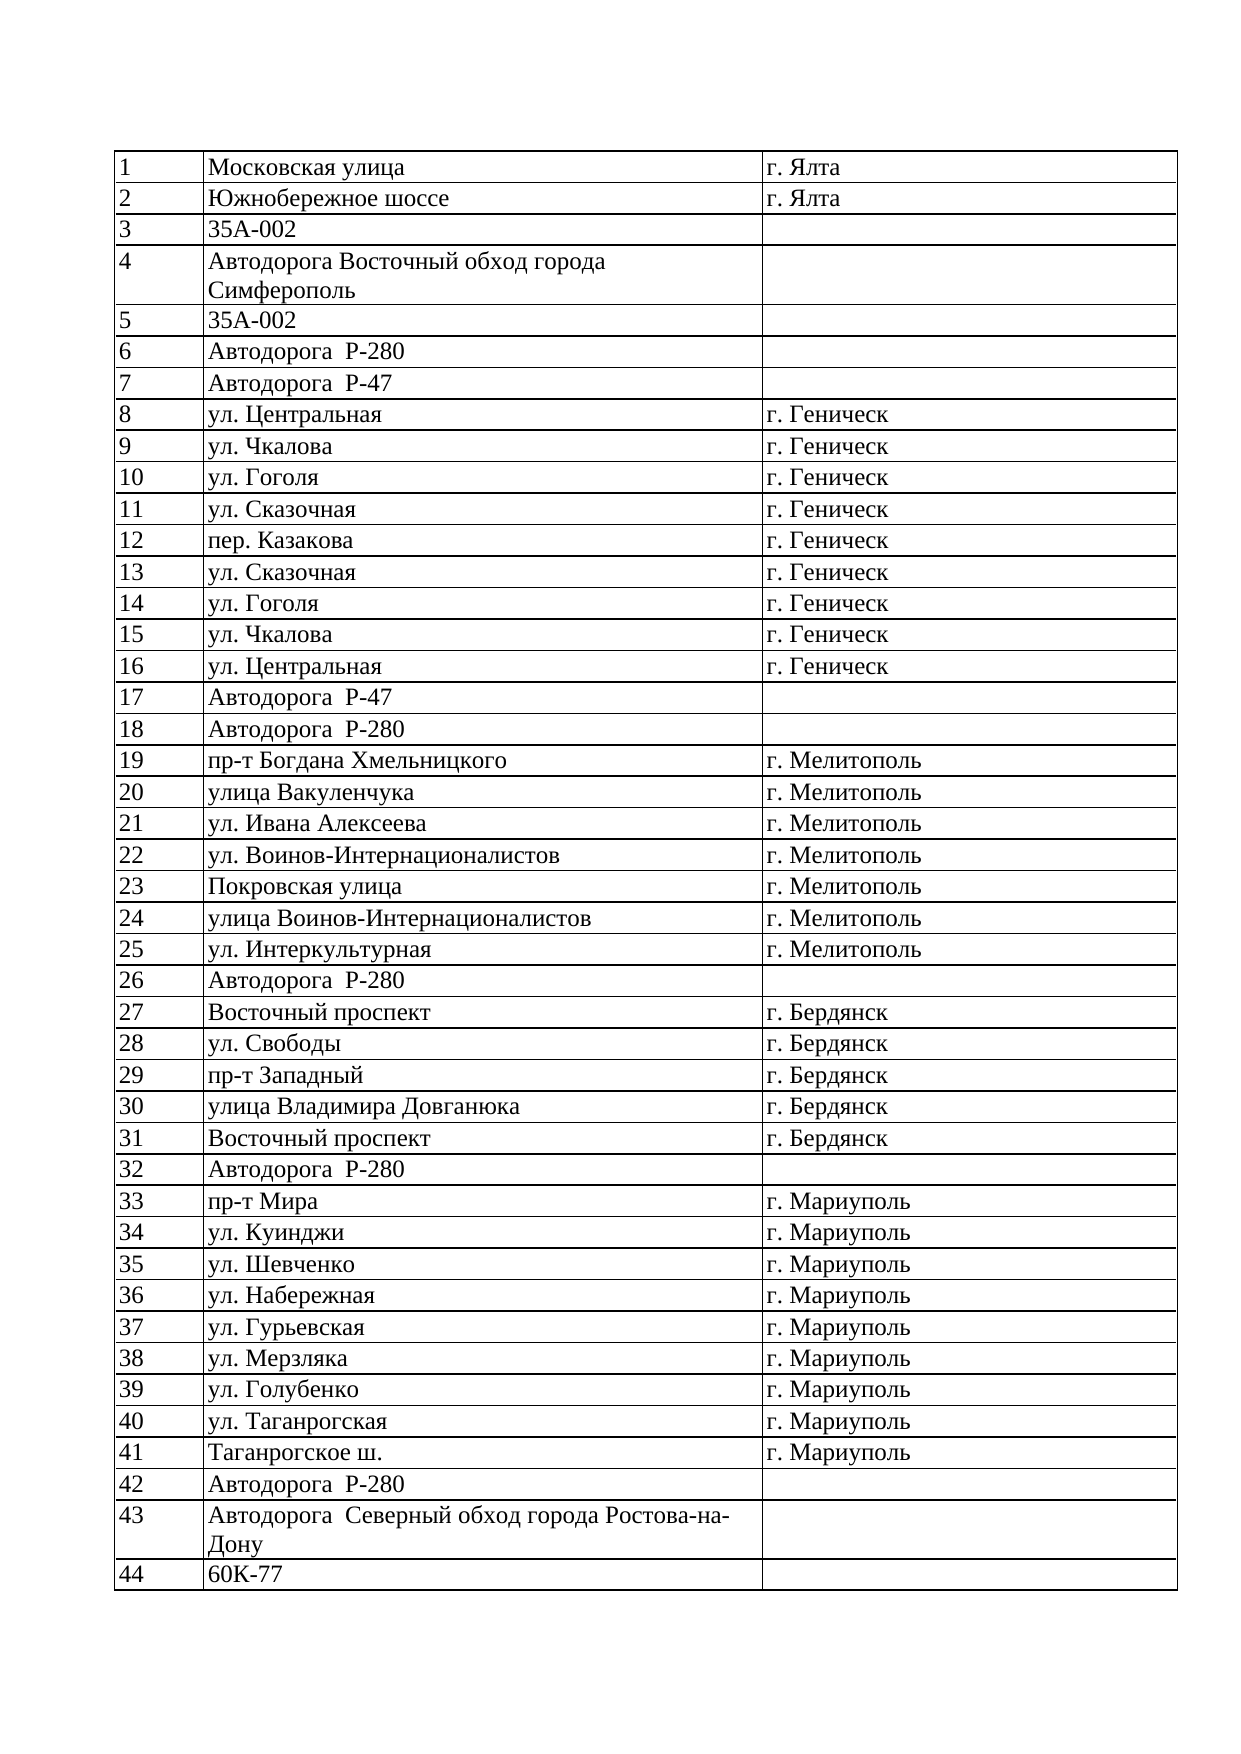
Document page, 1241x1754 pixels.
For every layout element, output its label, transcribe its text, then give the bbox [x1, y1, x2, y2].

table_cell 24 [115, 902, 203, 933]
table_cell г. Мелитополь [763, 870, 1177, 901]
table_cell 10 [115, 462, 203, 492]
table_cell г. Мелитополь [763, 744, 1177, 775]
table_cell [763, 964, 1177, 996]
table_cell ул. Мерзляка [204, 1343, 762, 1373]
table_cell 31 [115, 1123, 203, 1153]
table_cell пр-т Богдана Хмельницкого [204, 746, 762, 775]
table_cell г. Мариуполь [763, 1436, 1177, 1467]
table_cell Автодорога Р-280 [204, 337, 762, 366]
table_cell пр-т Западный [204, 1060, 762, 1090]
table_cell 40 [115, 1406, 203, 1436]
table_cell г. Ялта [763, 181, 1177, 213]
table_cell 27 [115, 997, 203, 1027]
table_cell 28 [115, 1028, 203, 1058]
table_cell улица Вакуленчука [204, 777, 762, 807]
table_cell 35А-002 [204, 305, 762, 335]
table_cell г. Мариуполь [763, 1342, 1177, 1373]
table_cell Московская улица [204, 152, 762, 181]
table_cell Автодорога Восточный обход города Симферополь [204, 246, 762, 303]
table_cell г. Геническ [763, 429, 1177, 461]
table_cell г. Геническ [763, 461, 1177, 492]
table_cell 44 [115, 1559, 203, 1589]
table_cell 17 [115, 682, 203, 712]
table_cell ул. Гурьевская [204, 1312, 762, 1342]
table_cell г. Мелитополь [763, 901, 1177, 933]
table_cell 42 [115, 1469, 203, 1499]
table_cell г. Мариуполь [763, 1310, 1177, 1342]
table_cell 30 [115, 1091, 203, 1121]
table_cell г. Мелитополь [763, 775, 1177, 807]
table_cell Автодорога Р-280 [204, 966, 762, 996]
table_cell 23 [115, 871, 203, 901]
table_cell ул. Сказочная [204, 494, 762, 524]
table_cell ул. Чкалова [204, 620, 762, 649]
table_cell 2 [115, 183, 203, 213]
table_cell ул. Воинов-Интернационалистов [204, 840, 762, 870]
table_cell ул. Набережная [204, 1280, 762, 1310]
table_cell 35А-002 [204, 215, 762, 244]
table_cell 7 [115, 368, 203, 398]
table_cell г. Мариуполь [763, 1279, 1177, 1310]
table_cell 19 [115, 745, 203, 775]
table_cell ул. Свободы [204, 1029, 762, 1058]
table_cell 13 [115, 556, 203, 587]
table_cell Автодорога Северный обход города Ростова-на-Дону [204, 1501, 762, 1558]
table_cell 21 [115, 808, 203, 838]
table_cell 18 [115, 714, 203, 744]
table_cell 1 [115, 152, 203, 181]
table_cell 25 [115, 934, 203, 964]
table_cell Автодорога Р-280 [204, 714, 762, 744]
table_cell г. Ялта [763, 152, 1177, 181]
table_cell г. Мариуполь [763, 1405, 1177, 1436]
table_cell 38 [115, 1343, 203, 1373]
table_cell Таганрогское ш. [204, 1438, 762, 1467]
table_cell Автодорога Р-280 [204, 1469, 762, 1499]
table_cell ул. Гоголя [204, 462, 762, 492]
table_cell ул. Куинджи [204, 1217, 762, 1247]
table_cell ул. Ивана Алексеева [204, 808, 762, 838]
table_cell 11 [115, 493, 203, 524]
table_cell 34 [115, 1217, 203, 1247]
table_cell 20 [115, 776, 203, 807]
table_cell г. Мелитополь [763, 933, 1177, 964]
table_cell г. Геническ [763, 524, 1177, 555]
table_cell 43 [115, 1500, 203, 1558]
table_cell г. Геническ [763, 398, 1177, 429]
table_cell Восточный проспект [204, 1123, 762, 1153]
table_cell ул. Центральная [204, 400, 762, 429]
table_cell 35 [115, 1248, 203, 1279]
table_cell ул. Голубенко [204, 1375, 762, 1404]
table_cell г. Мариуполь [763, 1216, 1177, 1247]
table_cell ул. Гоголя [204, 588, 762, 618]
table_cell 6 [115, 336, 203, 366]
table_cell 29 [115, 1060, 203, 1090]
table_cell г. Геническ [763, 555, 1177, 587]
table_cell 41 [115, 1437, 203, 1467]
table_cell [763, 335, 1177, 366]
table_cell ул. Центральная [204, 651, 762, 681]
table_cell г. Мелитополь [763, 838, 1177, 870]
table_cell 12 [115, 525, 203, 555]
table_cell Восточный проспект [204, 997, 762, 1027]
table_cell 15 [115, 619, 203, 649]
table_cell г. Мелитополь [763, 807, 1177, 838]
table_cell 5 [115, 305, 203, 335]
table_cell ул. Шевченко [204, 1249, 762, 1279]
table_cell ул. Чкалова [204, 431, 762, 461]
table_cell улица Воинов-Интернационалистов [204, 903, 762, 933]
table_cell Южнобережное шоссе [204, 183, 762, 213]
table_cell [763, 681, 1177, 712]
table_cell г. Бердянск [763, 996, 1177, 1027]
table_cell 60К-77 [204, 1560, 762, 1589]
table_cell улица Владимира Довганюка [204, 1092, 762, 1121]
table_cell г. Бердянск [763, 1059, 1177, 1090]
table_cell ул. Сказочная [204, 557, 762, 587]
table_cell 36 [115, 1280, 203, 1310]
table_cell Автодорога Р-47 [204, 368, 762, 398]
table_cell [763, 213, 1177, 244]
table_cell 33 [115, 1185, 203, 1216]
table_cell г. Мариуполь [763, 1184, 1177, 1216]
table_cell г. Геническ [763, 650, 1177, 681]
table_cell 39 [115, 1374, 203, 1404]
table_cell 16 [115, 651, 203, 681]
table_cell 37 [115, 1311, 203, 1342]
table_cell г. Бердянск [763, 1027, 1177, 1058]
table_cell [763, 713, 1177, 744]
table_cell [763, 1153, 1177, 1184]
table_cell 4 [115, 245, 203, 303]
table_cell г. Мариуполь [763, 1373, 1177, 1404]
table_cell [763, 1499, 1177, 1558]
table_cell [763, 1468, 1177, 1499]
table_cell пер. Казакова [204, 525, 762, 555]
table_cell [763, 304, 1177, 335]
table_cell Автодорога Р-47 [204, 683, 762, 712]
table_cell [763, 1558, 1177, 1589]
table_cell 26 [115, 965, 203, 996]
table_cell г. Геническ [763, 587, 1177, 618]
table_cell г. Геническ [763, 492, 1177, 524]
table_cell г. Бердянск [763, 1090, 1177, 1121]
table_cell г. Мариуполь [763, 1247, 1177, 1279]
table_cell 8 [115, 399, 203, 429]
table_cell 3 [115, 214, 203, 244]
table_cell г. Геническ [763, 618, 1177, 649]
table_cell г. Бердянск [763, 1121, 1177, 1153]
table_cell 14 [115, 588, 203, 618]
table_cell Автодорога Р-280 [204, 1155, 762, 1184]
table_cell пр-т Мира [204, 1186, 762, 1216]
table_cell 32 [115, 1154, 203, 1184]
table_cell [763, 244, 1177, 303]
table_cell ул. Интеркультурная [204, 934, 762, 964]
table_cell Покровская улица [204, 871, 762, 901]
table_cell 9 [115, 430, 203, 461]
table_cell 22 [115, 839, 203, 870]
table_cell ул. Таганрогская [204, 1406, 762, 1436]
table_cell [763, 366, 1177, 398]
